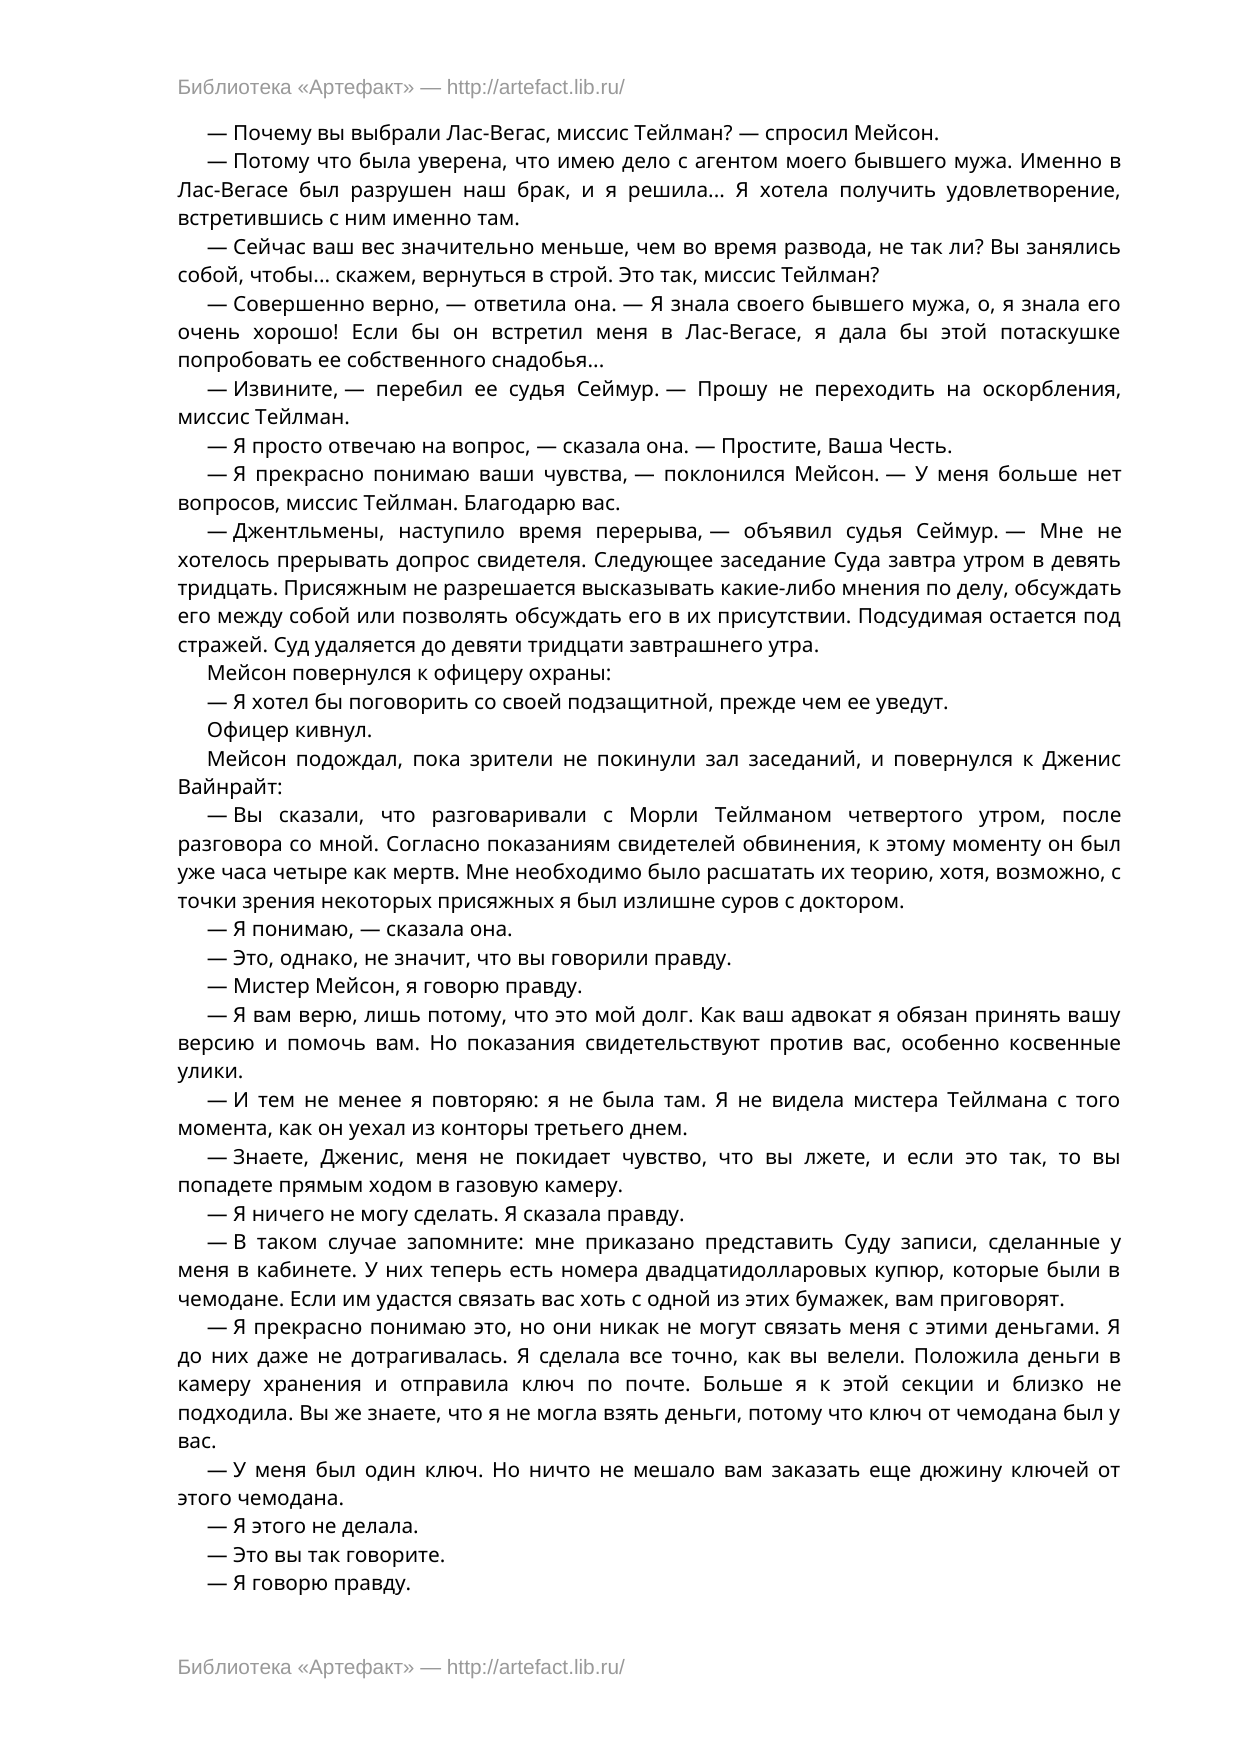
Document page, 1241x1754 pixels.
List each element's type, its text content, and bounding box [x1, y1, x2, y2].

text Мейсон повернулся к офицеру охраны: [177, 658, 1122, 687]
text — Я хотел бы поговорить со своей подзащитной, прежде чем ее уведут. [177, 687, 1122, 715]
text — Совершенно верно, — ответила она. — Я знала своего бывшего мужа, о, я знала его очень хорошо! Если бы он встретил меня в Лас-Вегасе, я дала бы этой потаскушке попробовать ее собственного снадобья... [177, 289, 1122, 374]
text — Извините, — перебил ее судья Сеймур. — Прошу не переходить на оскорбления, миссис Тейлман. [177, 374, 1122, 431]
text — Я понимаю, — сказала она. [177, 914, 1122, 943]
text — Я вам верю, лишь потому, что это мой долг. Как ваш адвокат я обязан принять вашу версию и помочь вам. Но показания свидетельствуют против вас, особенно косвенные улики. [177, 1000, 1122, 1085]
text — Знаете, Дженис, меня не покидает чувство, что вы лжете, и если это так, то вы попадете прямым ходом в газовую камеру. [177, 1142, 1122, 1199]
text — И тем не менее я повторяю: я не была там. Я не видела мистера Тейлмана с того момента, как он уехал из конторы третьего днем. [177, 1085, 1122, 1142]
text — Джентльмены, наступило время перерыва, — объявил судья Сеймур. — Мне не хотелось прерывать допрос свидетеля. Следующее заседание Суда завтра утром в девять тридцать. Присяжным не разрешается высказывать какие-либо мнения по делу, обсуждать его между собой или позволять обсуждать его в их присутствии. Подсудимая остается под стражей. Суд удаляется до девяти тридцати завтрашнего утра. [177, 516, 1122, 658]
text — Это вы так говорите. [177, 1540, 1122, 1568]
text — Я прекрасно понимаю это, но они никак не могут связать меня с этими деньгами. Я до них даже не дотрагивалась. Я сделала все точно, как вы велели. Положила деньги в камеру хранения и отправила ключ по почте. Больше я к этой секции и близко не подходила. Вы же знаете, что я не могла взять деньги, потому что ключ от чемодана был у вас. [177, 1312, 1122, 1455]
text — Потому что была уверена, что имею дело с агентом моего бывшего мужа. Именно в Лас-Вегасе был разрушен наш брак, и я решила... Я хотела получить удовлетворение, встретившись с ним именно там. [177, 147, 1122, 232]
text — В таком случае запомните: мне приказано представить Суду записи, сделанные у меня в кабинете. У них теперь есть номера двадцатидолларовых купюр, которые были в чемодане. Если им удастся связать вас хоть с одной из этих бумажек, вам приговорят. [177, 1227, 1122, 1312]
text — Это, однако, не значит, что вы говорили правду. [177, 943, 1122, 971]
text — Вы сказали, что разговаривали с Морли Тейлманом четвертого утром, после разговора со мной. Согласно показаниям свидетелей обвинения, к этому моменту он был уже часа четыре как мертв. Мне необходимо было расшатать их теорию, хотя, возможно, с точки зрения некоторых присяжных я был излишне суров с доктором. [177, 801, 1122, 914]
text Офицер кивнул. [177, 715, 1122, 744]
text Мейсон подождал, пока зрители не покинули зал заседаний, и повернулся к Дженис Вайнрайт: [177, 744, 1122, 801]
text — Я этого не делала. [177, 1512, 1122, 1540]
text — Сейчас ваш вес значительно меньше, чем во время развода, не так ли? Вы занялись собой, чтобы... скажем, вернуться в строй. Это так, миссис Тейлман? [177, 232, 1122, 289]
text — Я ничего не могу сделать. Я сказала правду. [177, 1199, 1122, 1227]
text — Я прекрасно понимаю ваши чувства, — поклонился Мейсон. — У меня больше нет вопросов, миссис Тейлман. Благодарю вас. [177, 459, 1122, 516]
text — Я говорю правду. [177, 1568, 1122, 1597]
text — Мистер Мейсон, я говорю правду. [177, 971, 1122, 1000]
text — Я просто отвечаю на вопрос, — сказала она. — Простите, Ваша Честь. [177, 431, 1122, 459]
text — У меня был один ключ. Но ничто не мешало вам заказать еще дюжину ключей от этого чемодана. [177, 1455, 1122, 1512]
text — Почему вы выбрали Лас-Вегас, миссис Тейлман? — спросил Мейсон. [177, 118, 1122, 147]
